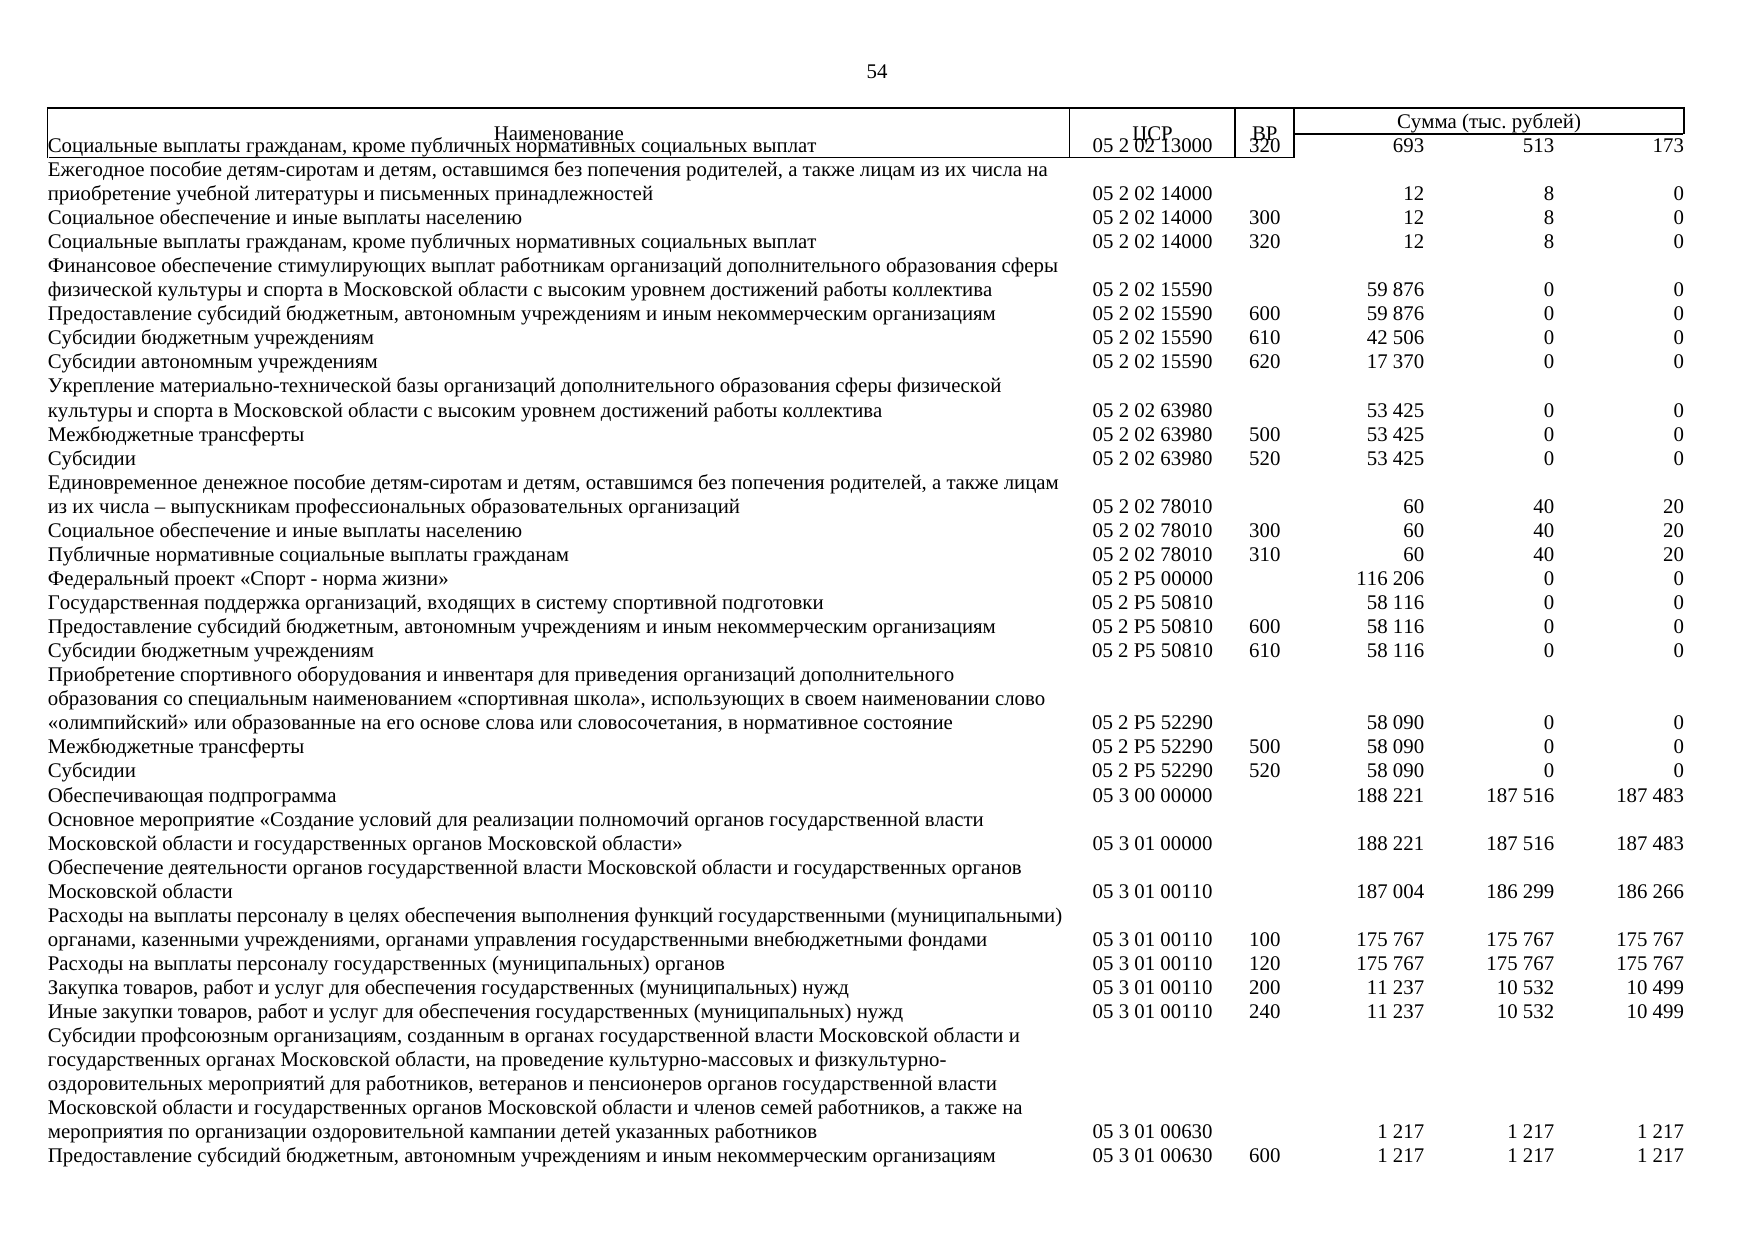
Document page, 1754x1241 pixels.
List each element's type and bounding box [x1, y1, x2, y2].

table_header [48, 109, 1069, 133]
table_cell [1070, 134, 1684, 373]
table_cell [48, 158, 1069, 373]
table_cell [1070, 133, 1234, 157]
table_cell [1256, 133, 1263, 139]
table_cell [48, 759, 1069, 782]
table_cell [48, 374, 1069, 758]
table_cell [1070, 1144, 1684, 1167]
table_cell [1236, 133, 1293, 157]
table_header [1236, 109, 1293, 133]
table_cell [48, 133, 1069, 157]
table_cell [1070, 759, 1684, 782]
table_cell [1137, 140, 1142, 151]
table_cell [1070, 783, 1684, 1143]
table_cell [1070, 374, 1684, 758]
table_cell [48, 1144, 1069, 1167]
table_header [1295, 109, 1683, 133]
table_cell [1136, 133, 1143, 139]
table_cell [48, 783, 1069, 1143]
table_header [1070, 109, 1234, 133]
